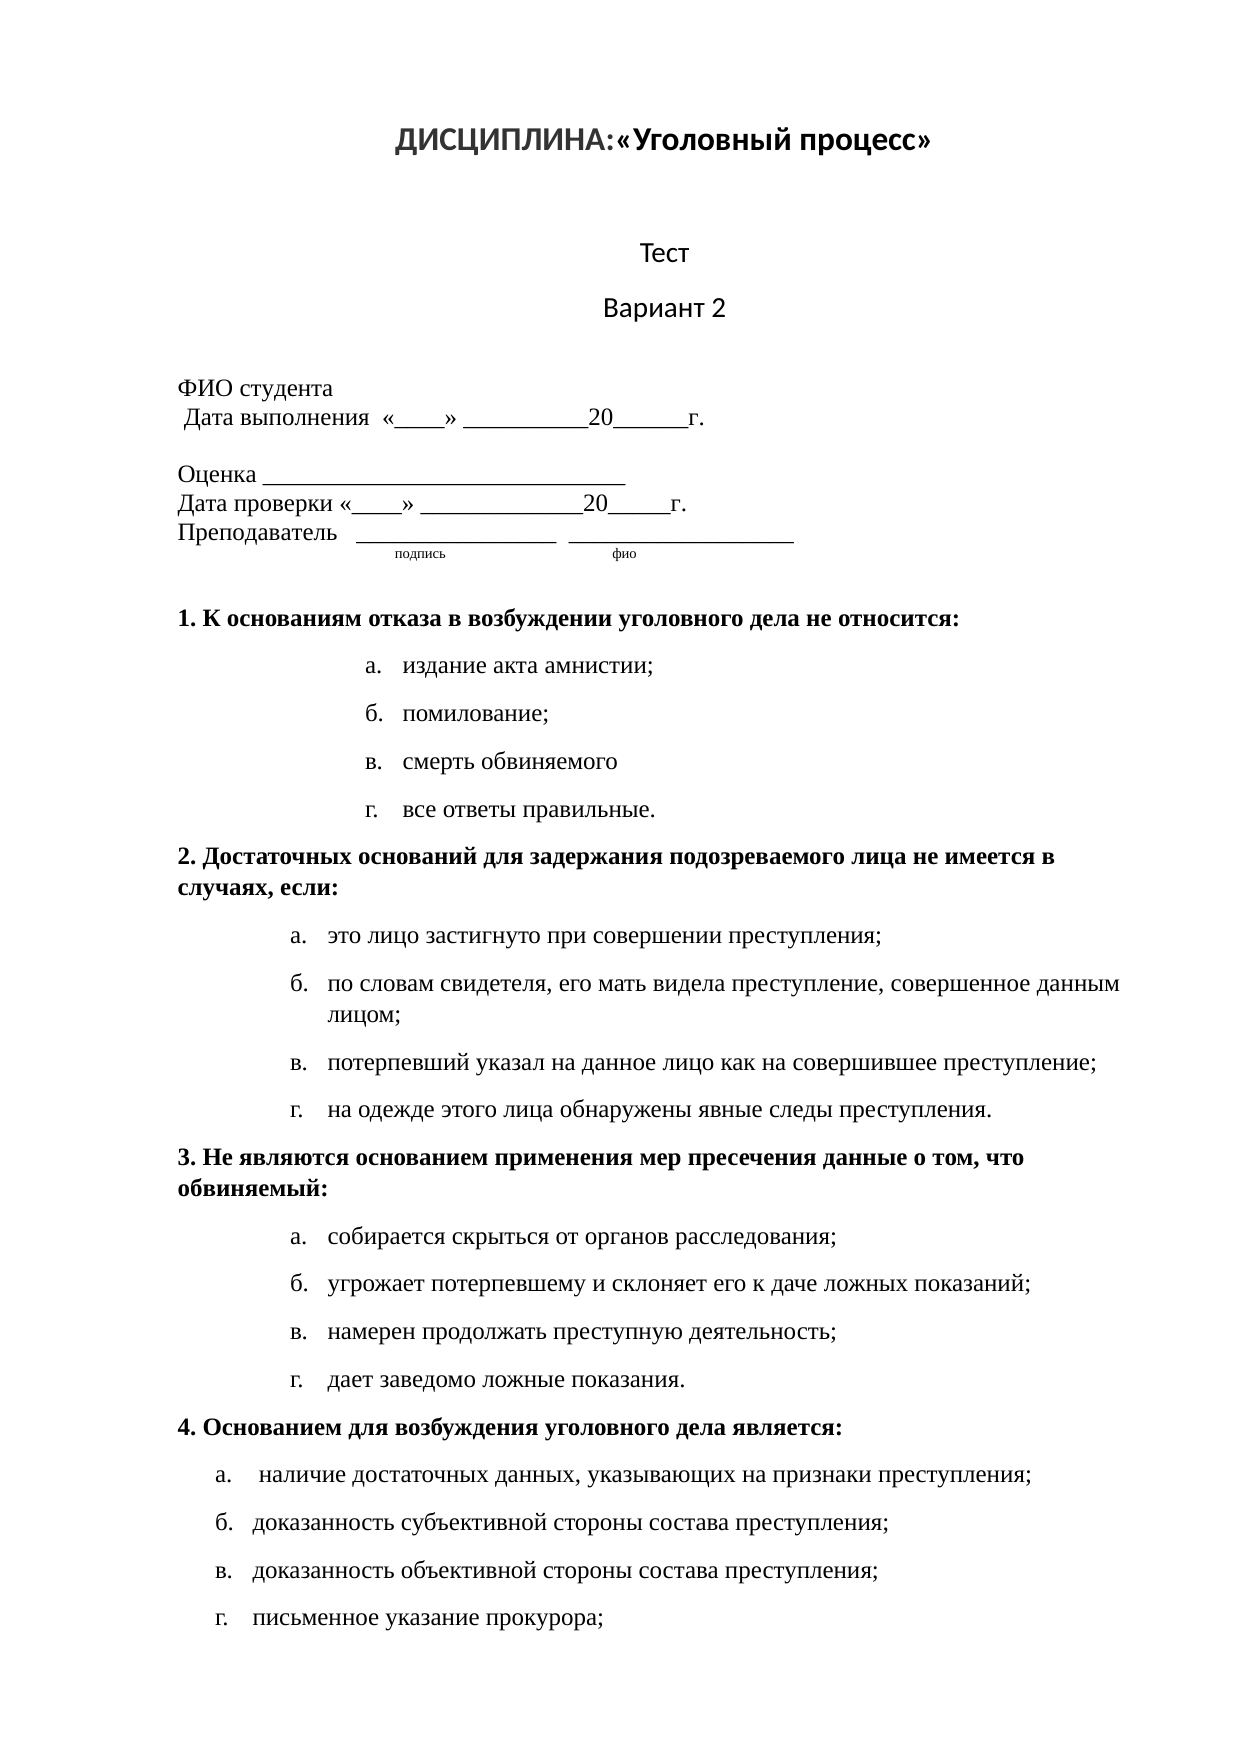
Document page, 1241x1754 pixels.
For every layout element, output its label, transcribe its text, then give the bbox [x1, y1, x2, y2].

list смерть обвиняемого [365, 746, 1152, 775]
text подпись фио [177, 545, 1152, 574]
text 3. Не являются основанием применения мер пресечения данные о том, что обвиняемый: [177, 1142, 1152, 1202]
list дает заведомо ложные показания. [290, 1364, 1152, 1393]
text 2. Достаточных оснований для задержания подозреваемого лица не имеется в случаях, если: [177, 841, 1152, 901]
text Оценка _____________________________ [177, 459, 1152, 488]
list наличие достаточных данных, указывающих на признаки преступления; [215, 1459, 1152, 1488]
list помилование; [365, 698, 1152, 727]
list на одежде этого лица обнаружены явные следы преступления. [290, 1094, 1152, 1123]
list это лицо застигнуто при совершении преступления; [290, 920, 1152, 949]
list доказанность субъективной стороны состава преступления; [215, 1507, 1152, 1536]
text ФИО студента [177, 373, 1152, 402]
text Дата проверки «____» _____________20_____г. [177, 488, 1152, 517]
list намерен продолжать преступную деятельность; [290, 1316, 1152, 1345]
list издание акта амнистии; [365, 651, 1152, 679]
text 4. Основанием для возбуждения уголовного дела является: [177, 1412, 1152, 1440]
list собирается скрыться от органов расследования; [290, 1221, 1152, 1249]
text ДИСЦИПЛИНА:«Уголовный процесс» [177, 118, 1152, 159]
text Тест [177, 234, 1152, 269]
text Вариант 2 [177, 289, 1152, 324]
list угрожает потерпевшему и склоняет его к даче ложных показаний; [290, 1268, 1152, 1297]
list доказанность объективной стороны состава преступления; [215, 1555, 1152, 1583]
list все ответы правильные. [365, 794, 1152, 822]
list потерпевший указал на данное лицо как на совершившее преступление; [290, 1047, 1152, 1075]
text 1. К основаниям отказа в возбуждении уголовного дела не относится: [177, 603, 1152, 632]
list письменное указание прокурора; [215, 1602, 1152, 1631]
text Преподаватель ________________ __________________ [177, 517, 1152, 545]
text Дата выполнения «____» __________20______г. [177, 402, 1152, 430]
list по словам свидетеля, его мать видела преступление, совершенное данным лицом; [290, 968, 1152, 1028]
